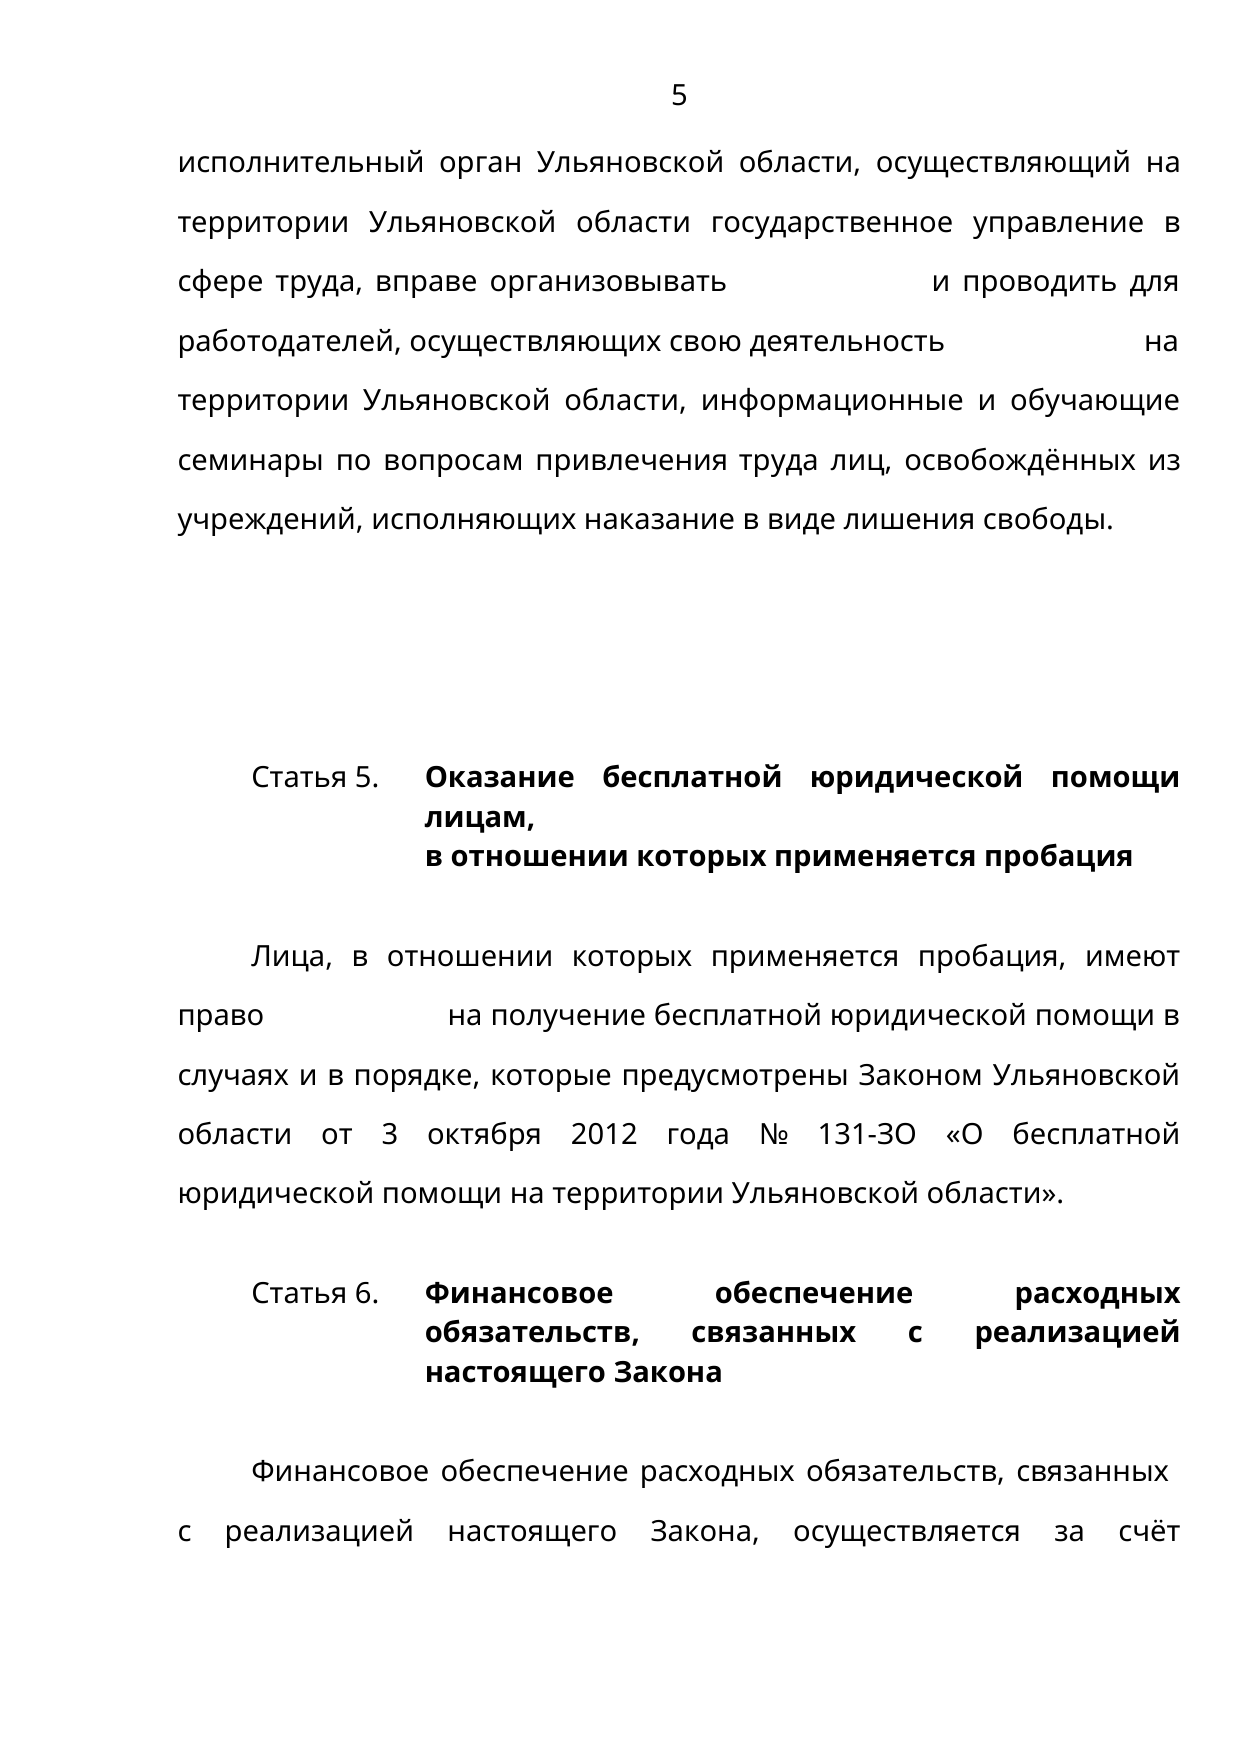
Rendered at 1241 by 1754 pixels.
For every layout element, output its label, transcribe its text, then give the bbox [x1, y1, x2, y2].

table_header Статья 5. [166, 756, 413, 875]
text Лица, в отношении которых применяется пробация, имеют право на получение бесплатной юридической помощи в случаях и в порядке, которые предусмотрены Законом Ульяновской области от 3 октября 2012 года № 131-ЗО «О бесплатной юридической помощи на территории Ульяновской области». [177, 935, 1181, 1212]
table_header Финансовое обеспечение расходных обязательств, связанных с реализацией настоящего Закона [413, 1272, 1192, 1391]
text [177, 142, 1181, 538]
table_header Статья 6. [166, 1272, 413, 1391]
table_header Оказание бесплатной юридической помощи лицам, в отношении которых применяется пробация [413, 756, 1192, 875]
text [177, 1451, 1181, 1550]
